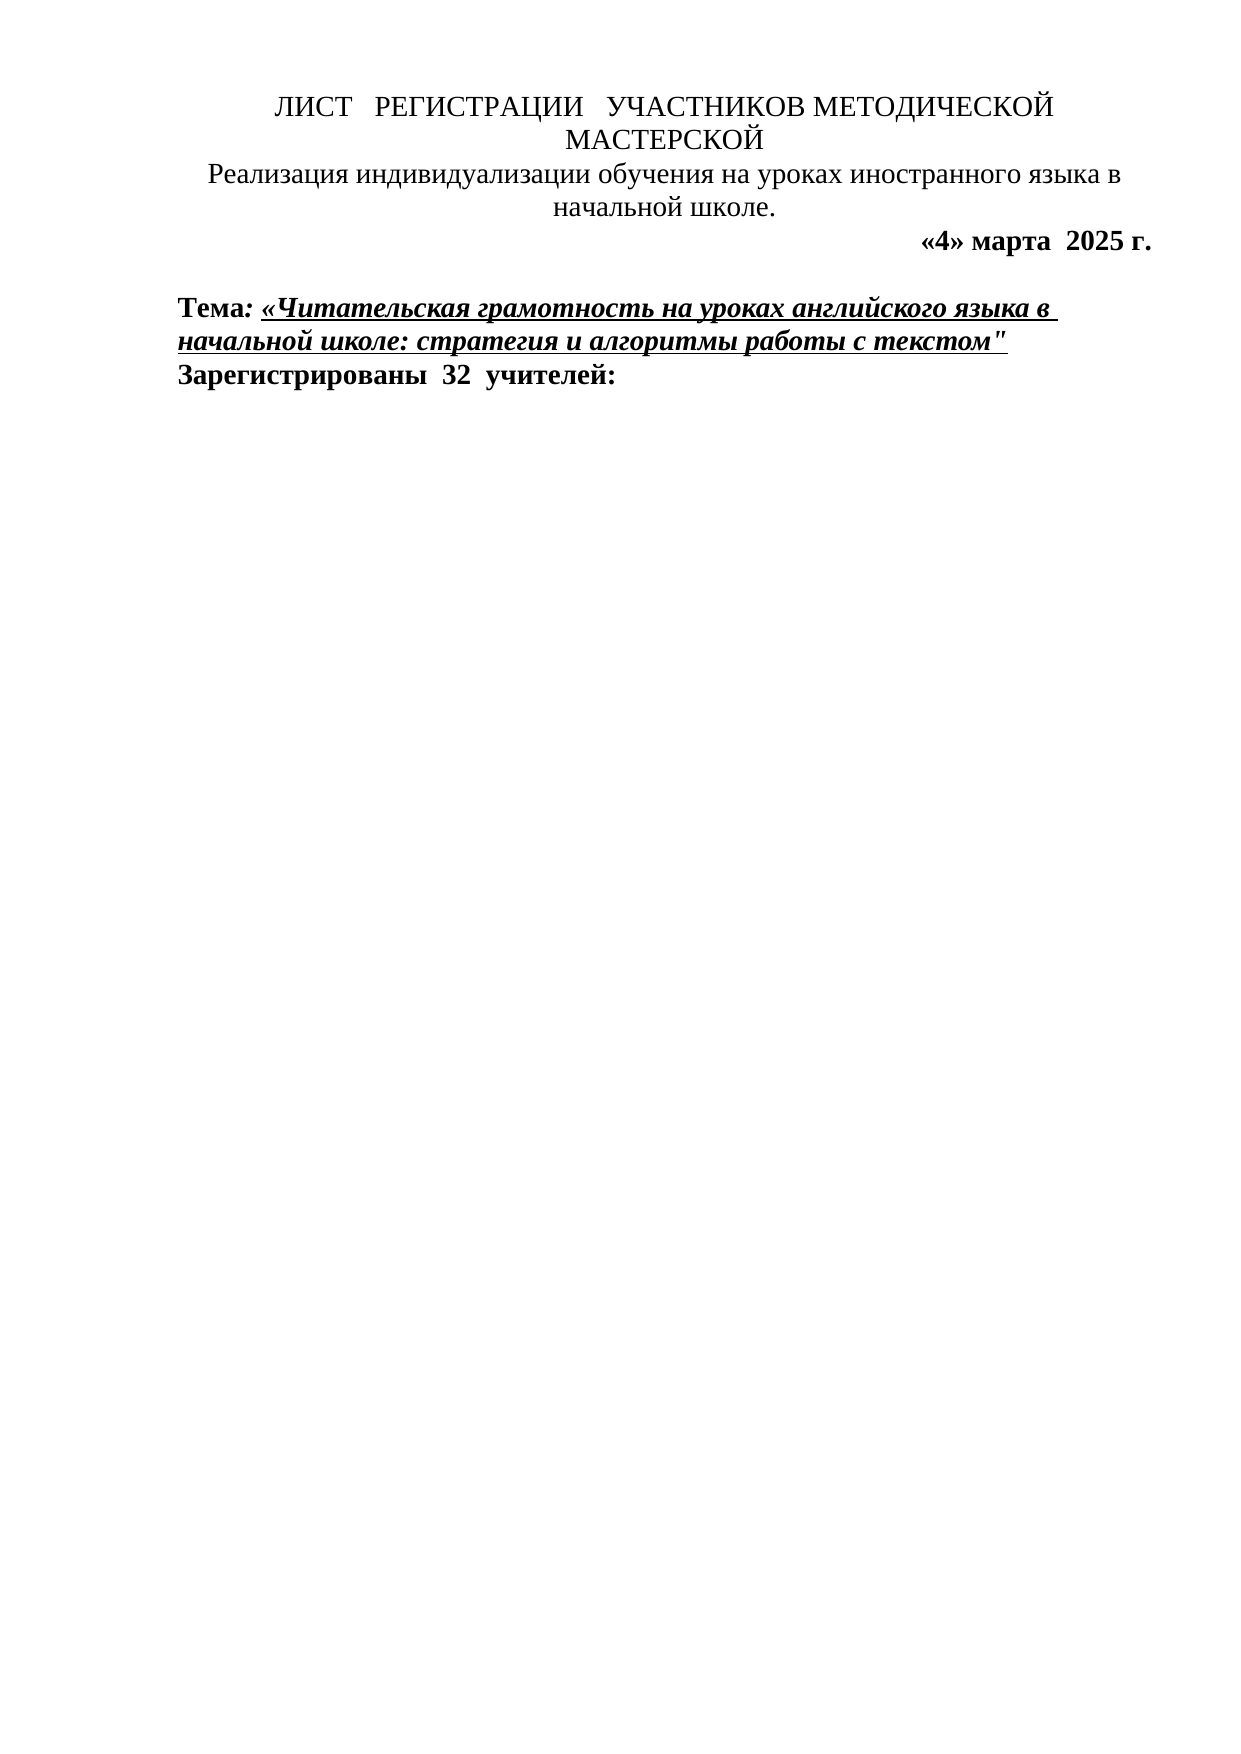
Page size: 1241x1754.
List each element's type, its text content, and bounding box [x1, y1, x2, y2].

text ЛИСТ РЕГИСТРАЦИИ УЧАСТНИКОВ МЕТОДИЧЕСКОЙ МАСТЕРСКОЙ [177, 89, 1152, 156]
text Тема: «Читательская грамотность на уроках английского языка в начальной школе: стратегия и алгоритмы работы с текстом" [177, 290, 1152, 357]
text Реализация индивидуализации обучения на уроках иностранного языка в начальной школе. [177, 156, 1152, 223]
text Зарегистрированы 32 учителей: [177, 357, 1152, 391]
text «4» марта 2025 г. [177, 223, 1152, 256]
